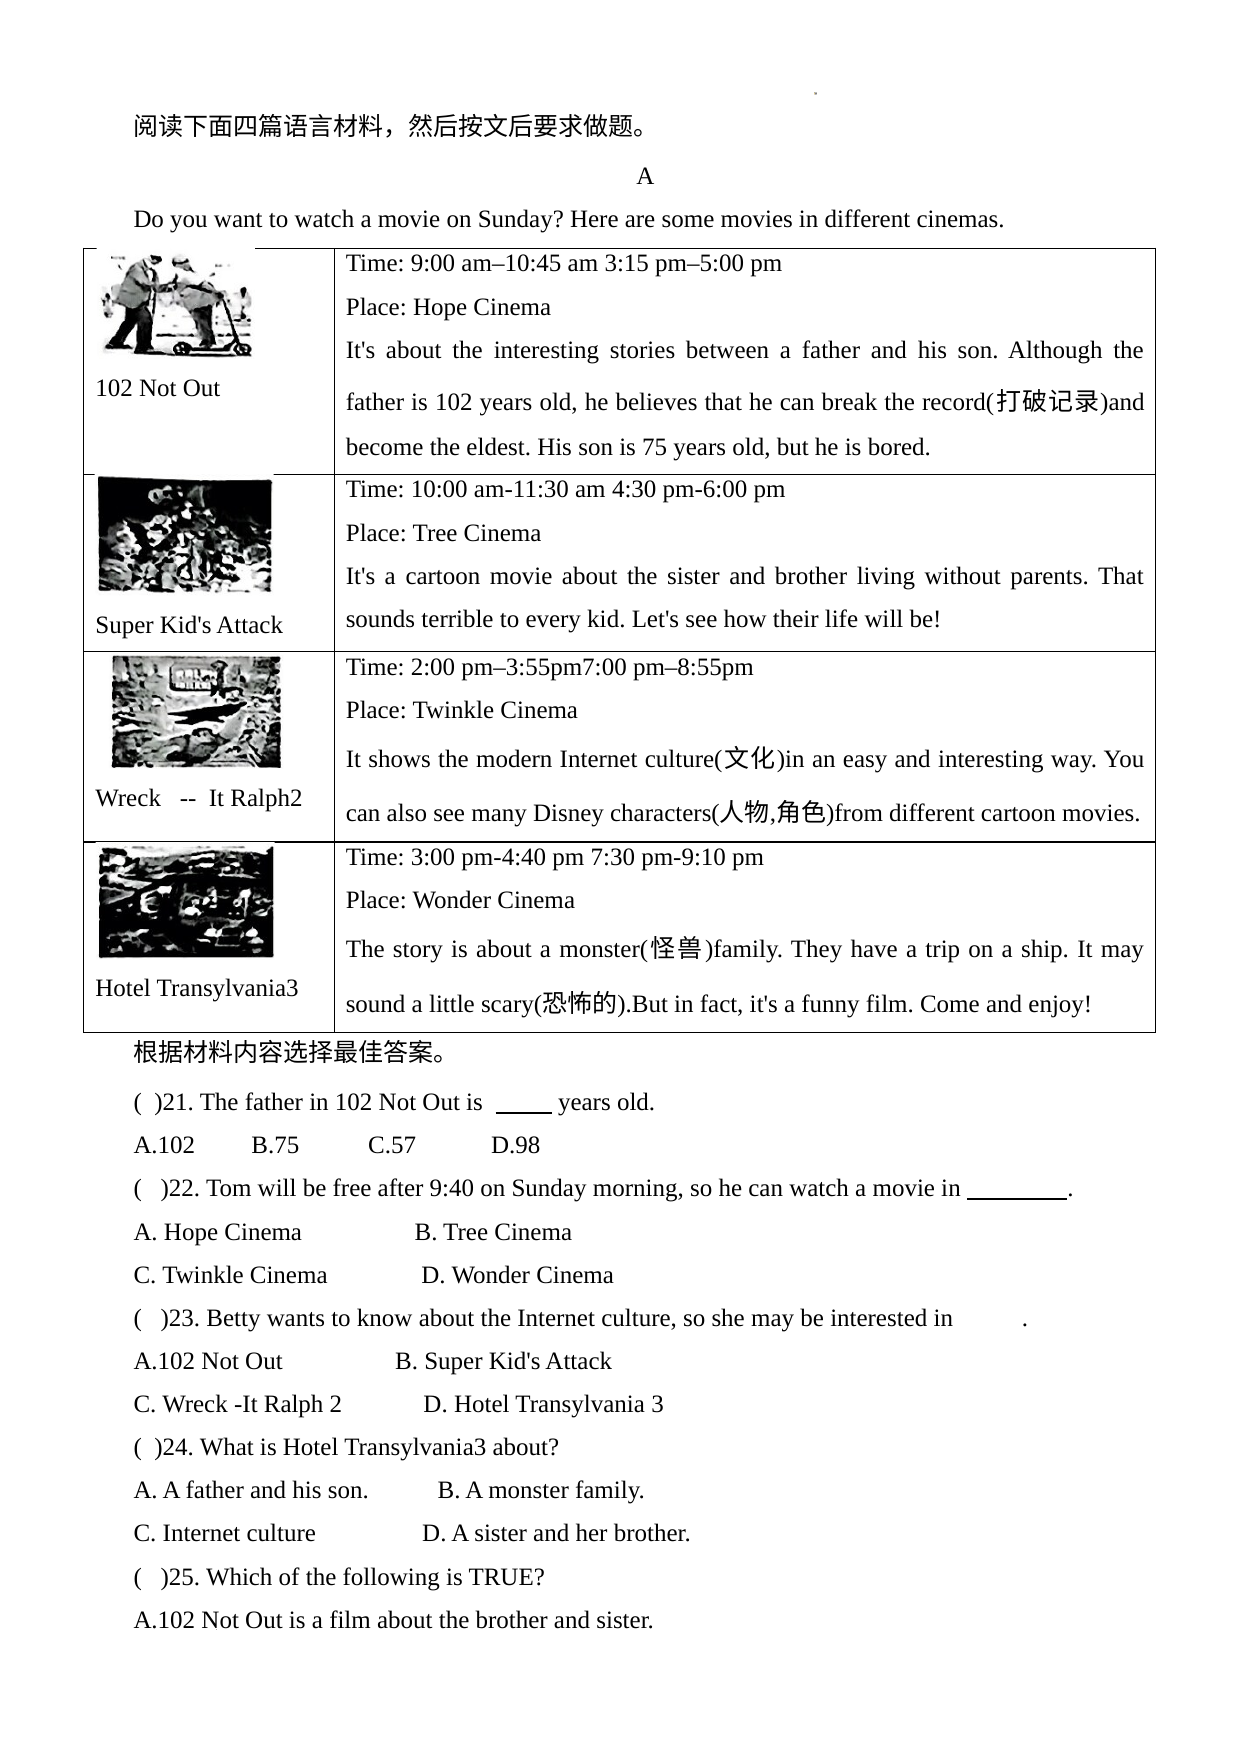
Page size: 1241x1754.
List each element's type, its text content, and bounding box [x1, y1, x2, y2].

text A.102 B.75 C.57 D.98 [83, 1130, 1157, 1159]
text 阅读下面四篇语言材料，然后按文后要求做题。 [83, 107, 1157, 143]
text C. Twinkle Cinema D. Wonder Cinema [83, 1260, 1157, 1288]
table_header Time: 9:00 am–10:45 am 3:15 pm–5:00 pm Place: Hope Cinema It's about the interesting stories between a father and his son. Although the father is 102 years old, he believes that he can break the record(打破记录)and become the eldest. His son is 75 years old, but he is bored. [335, 249, 1155, 473]
text A.102 Not Out B. Super Kid's Attack [83, 1346, 1157, 1375]
table_cell Hotel Transylvania3 [84, 843, 334, 1032]
picture [95, 842, 275, 960]
table_header 102 Not Out [84, 249, 334, 473]
text ( )25. Which of the following is TRUE? [83, 1562, 1157, 1590]
picture [96, 248, 255, 359]
text 根据材料内容选择最佳答案。 [83, 1033, 1157, 1069]
text ( )21. The father in 102 Not Out is years old. [83, 1087, 1157, 1116]
text ( )23. Betty wants to know about the Internet culture, so she may be interested in . [83, 1303, 1157, 1332]
text ( )24. What is Hotel Transylvania3 about? [83, 1432, 1157, 1461]
table_cell Wreck -- It Ralph2 [84, 652, 334, 841]
text A [83, 161, 1157, 190]
text A.102 Not Out is a film about the brother and sister. [83, 1605, 1157, 1633]
text A. A father and his son. B. A monster family. [83, 1475, 1157, 1504]
picture [94, 474, 274, 596]
text A. Hope Cinema B. Tree Cinema [83, 1217, 1157, 1245]
text Do you want to watch a movie on Sunday? Here are some movies in different cinemas. [83, 204, 1157, 233]
text ( )22. Tom will be free after 9:40 on Sunday morning, so he can watch a movie in . [83, 1173, 1157, 1202]
text C. Internet culture D. A sister and her brother. [83, 1518, 1157, 1547]
table_cell Super Kid's Attack [84, 475, 334, 651]
table_cell Time: 3:00 pm-4:40 pm 7:30 pm-9:10 pm Place: Wonder Cinema The story is about a monster(怪兽)family. They have a trip on a ship. It may sound a little scary(恐怖的).But in fact, it's a funny film. Come and enjoy! [335, 843, 1155, 1032]
table_cell Time: 10:00 am-11:30 am 4:30 pm-6:00 pm Place: Tree Cinema It's a cartoon movie about the sister and brother living without parents. That sounds terrible to every kid. Let's see how their life will be! [335, 475, 1155, 651]
picture [108, 652, 284, 769]
table_cell Time: 2:00 pm–3:55pm7:00 pm–8:55pm Place: Twinkle Cinema It shows the modern Internet culture(文化)in an easy and interesting way. You can also see many Disney characters(人物,角色)from different cartoon movies. [335, 652, 1155, 841]
text C. Wreck -It Ralph 2 D. Hotel Transylvania 3 [83, 1389, 1157, 1418]
